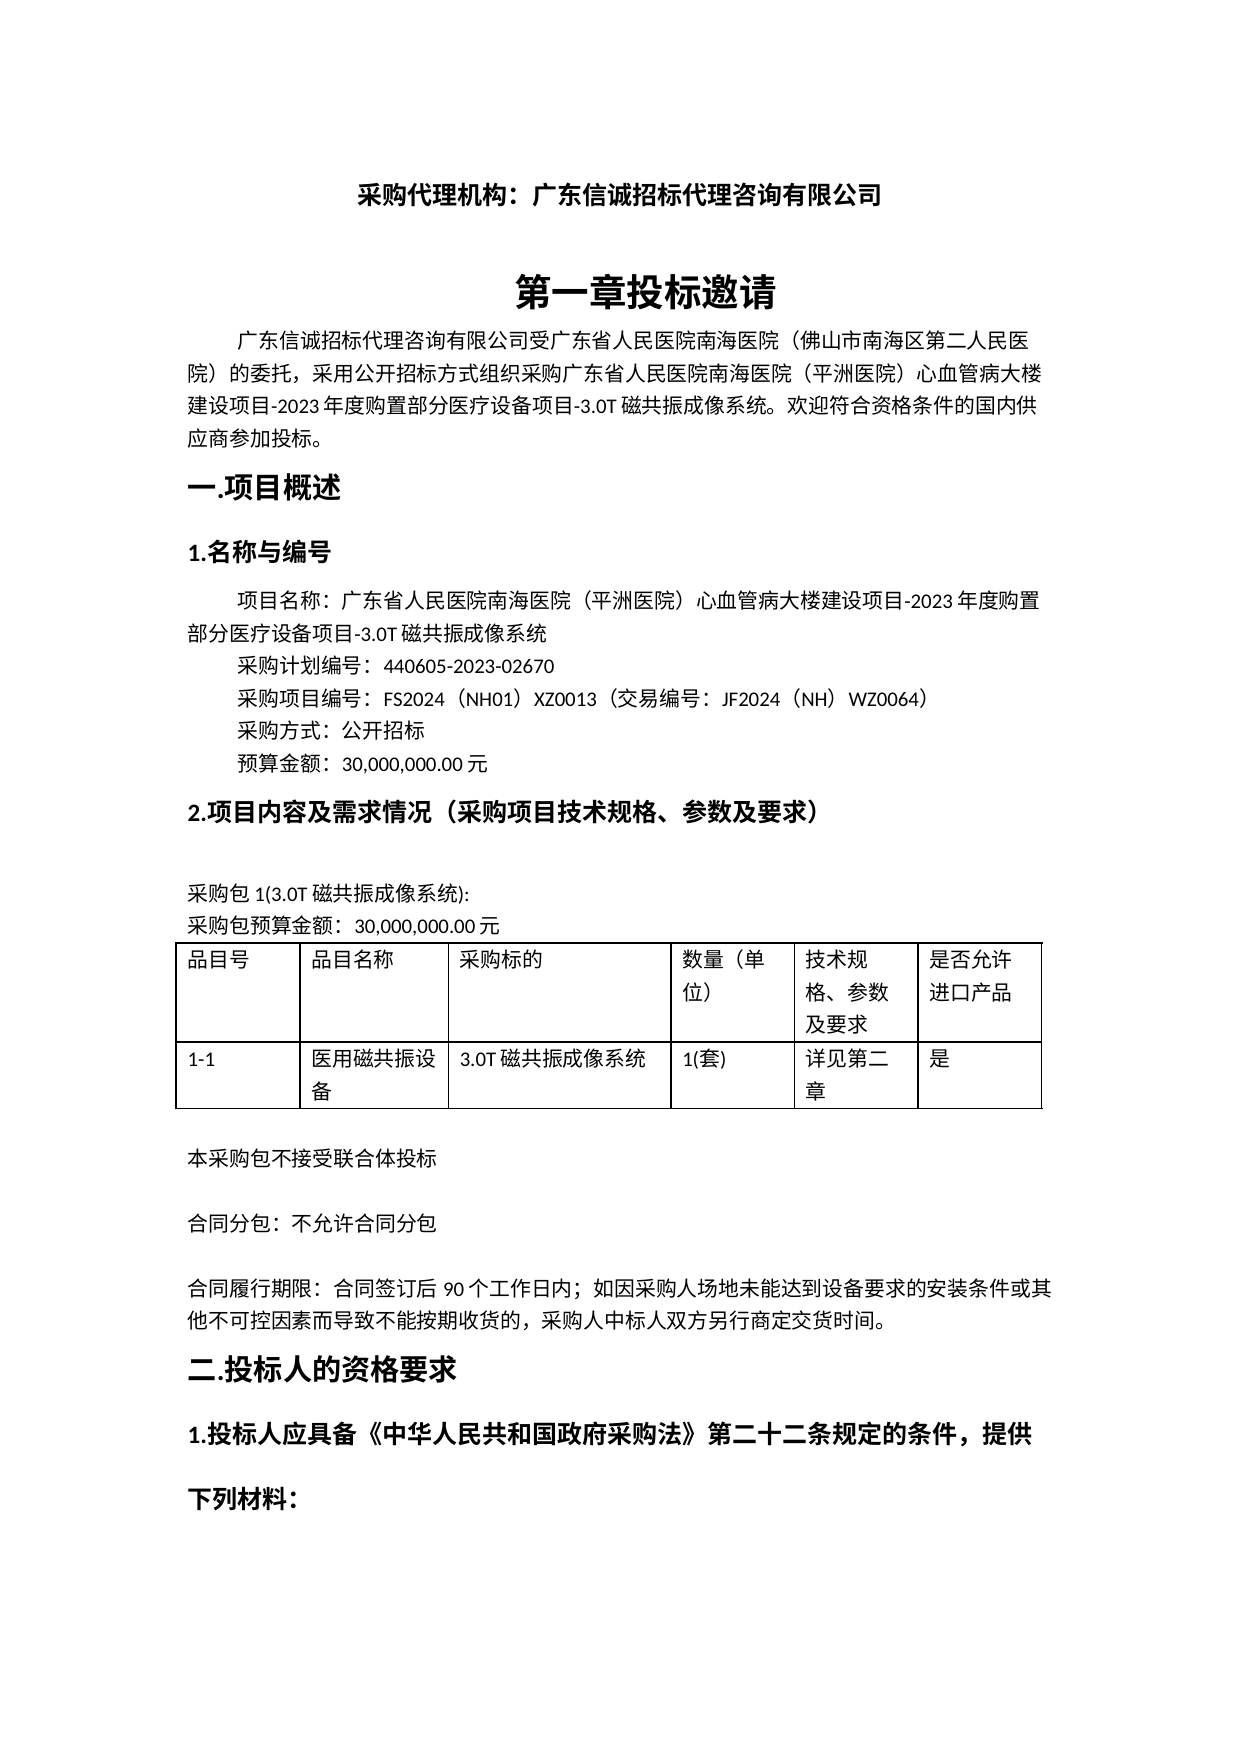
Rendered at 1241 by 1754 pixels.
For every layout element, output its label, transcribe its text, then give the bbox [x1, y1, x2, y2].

text 1.名称与编号 [187, 519, 1053, 584]
table_header 数量（单位） [672, 944, 794, 1041]
text 广东信诚招标代理咨询有限公司受广东省人民医院南海医院（佛山市南海区第二人民医院）的委托，采用公开招标方式组织采购广东省人民医院南海医院（平洲医院）心血管病大楼建设项目-2023年度购置部分医疗设备项目-3.0T磁共振成像系统。欢迎符合资格条件的国内供应商参加投标。 [187, 324, 1053, 454]
table_cell 1(套) [672, 1043, 794, 1108]
text 采购包预算金额：30,000,000.00元 [187, 909, 1053, 942]
text 一.项目概述 [187, 454, 1053, 519]
text 采购项目编号：FS2024（NH01）XZ0013（交易编号：JF2024（NH）WZ0064） [187, 682, 1053, 714]
table_cell 1-1 [177, 1043, 299, 1108]
text 采购计划编号：440605-2023-02670 [187, 649, 1053, 682]
text 项目名称：广东省人民医院南海医院（平洲医院）心血管病大楼建设项目-2023年度购置部分医疗设备项目-3.0T磁共振成像系统 [187, 584, 1053, 649]
table_header 品目名称 [301, 944, 448, 1041]
text 二.投标人的资格要求 [187, 1337, 1053, 1402]
text 采购方式：公开招标 [187, 714, 1053, 747]
text 采购代理机构：广东信诚招标代理咨询有限公司 [187, 162, 1053, 227]
text 第一章投标邀请 [187, 259, 1053, 324]
table_header 技术规格、参数及要求 [795, 944, 917, 1041]
table_cell 3.0T磁共振成像系统 [449, 1043, 670, 1108]
table_header 是否允许进口产品 [919, 944, 1041, 1041]
text 2.项目内容及需求情况（采购项目技术规格、参数及要求） [187, 779, 1053, 844]
text 采购包1(3.0T磁共振成像系统): [187, 877, 1053, 909]
text 预算金额：30,000,000.00元 [187, 747, 1053, 779]
table_cell 医用磁共振设备 [301, 1043, 448, 1108]
text 本采购包不接受联合体投标 [187, 1142, 1053, 1174]
table_header 品目号 [177, 944, 299, 1041]
text 合同分包：不允许合同分包 [187, 1207, 1053, 1239]
text 合同履行期限：合同签订后 90个工作日内；如因采购人场地未能达到设备要求的安装条件或其他不可控因素而导致不能按期收货的，采购人中标人双方另行商定交货时间。 [187, 1272, 1053, 1337]
table_cell 详见第二章 [795, 1043, 917, 1108]
text 1.投标人应具备《中华人民共和国政府采购法》第二十二条规定的条件，提供下列材料： [187, 1402, 1053, 1532]
table_header 采购标的 [449, 944, 670, 1041]
table_cell 是 [919, 1043, 1041, 1108]
